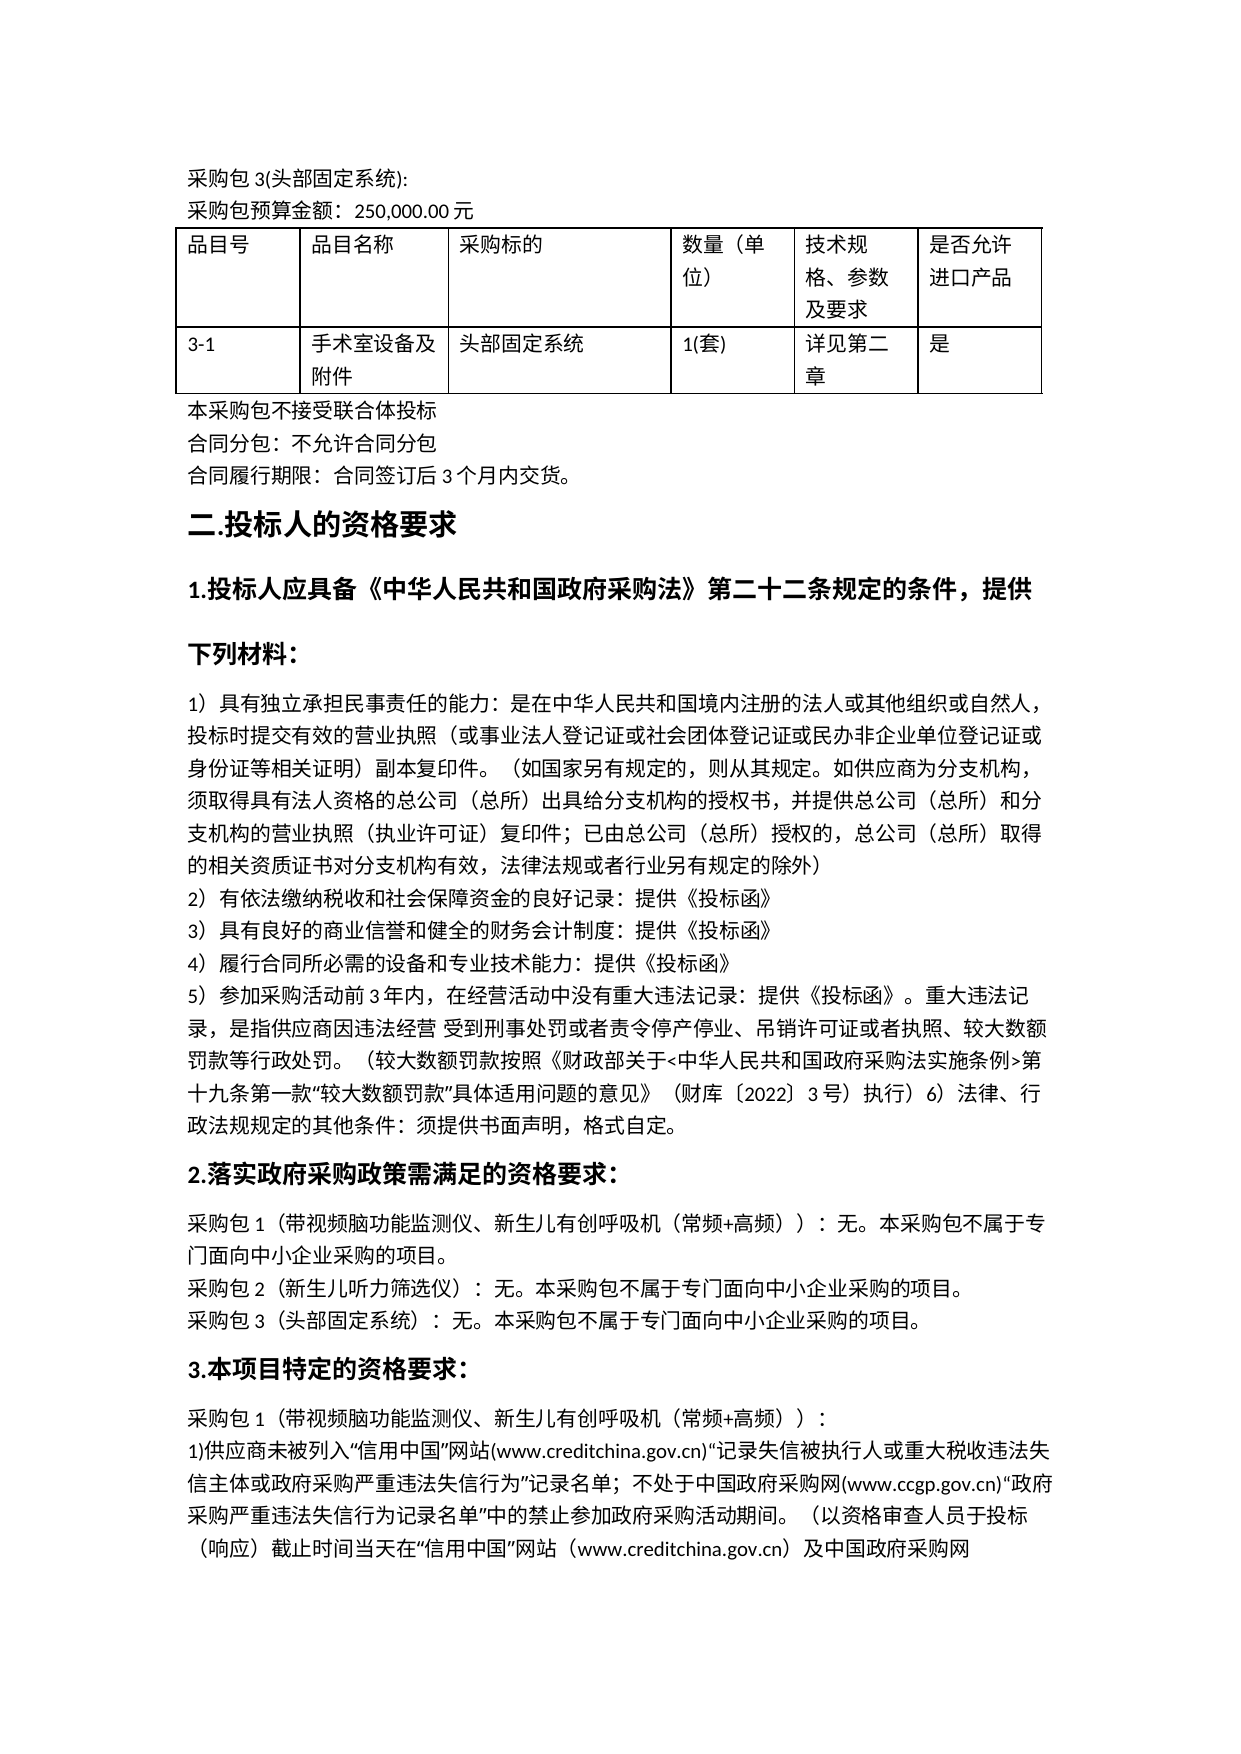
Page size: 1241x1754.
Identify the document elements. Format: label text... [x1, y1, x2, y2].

text 采购包3(头部固定系统): [187, 162, 1053, 194]
text 采购包3（头部固定系统）：无。本采购包不属于专门面向中小企业采购的项目。 [187, 1304, 1053, 1337]
text 二.投标人的资格要求 [187, 492, 1053, 557]
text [187, 1434, 1053, 1564]
table_cell 手术室设备及附件 [301, 328, 448, 393]
table_header 品目名称 [301, 229, 448, 326]
table_header 采购标的 [449, 229, 670, 326]
text 本采购包不接受联合体投标 [187, 394, 1053, 427]
table_cell 头部固定系统 [449, 328, 670, 393]
text 采购包2（新生儿听力筛选仪）：无。本采购包不属于专门面向中小企业采购的项目。 [187, 1272, 1053, 1304]
table_cell 详见第二章 [795, 328, 917, 393]
text 合同履行期限：合同签订后3个月内交货。 [187, 459, 1053, 492]
text 采购包1（带视频脑功能监测仪、新生儿有创呼吸机（常频+高频））：无。本采购包不属于专门面向中小企业采购的项目。 [187, 1207, 1053, 1272]
table_cell 是 [919, 328, 1041, 393]
text 5）参加采购活动前3年内，在经营活动中没有重大违法记录：提供《投标函》。重大违法记录，是指供应商因违法经营 受到刑事处罚或者责令停产停业、吊销许可证或者执照、较大数额罚款等行政处罚。（较大数额罚款按照《财政部关于<中华人民共和国政府采购法实施条例>第十九条第一款“较大数额罚款”具体适用问题的意见》（财库〔2022〕3号）执行）6）法律、行政法规规定的其他条件：须提供书面声明，格式自定。 [187, 979, 1053, 1142]
text 合同分包：不允许合同分包 [187, 427, 1053, 459]
text 2.落实政府采购政策需满足的资格要求： [187, 1142, 1053, 1207]
table_header 是否允许进口产品 [919, 229, 1041, 326]
text 2）有依法缴纳税收和社会保障资金的良好记录：提供《投标函》 [187, 882, 1053, 914]
text 1.投标人应具备《中华人民共和国政府采购法》第二十二条规定的条件，提供下列材料： [187, 557, 1053, 687]
table_header 数量（单位） [672, 229, 794, 326]
table_header 品目号 [177, 229, 299, 326]
text 3.本项目特定的资格要求： [187, 1337, 1053, 1402]
text 1）具有独立承担民事责任的能力：是在中华人民共和国境内注册的法人或其他组织或自然人，投标时提交有效的营业执照（或事业法人登记证或社会团体登记证或民办非企业单位登记证或身份证等相关证明）副本复印件。（如国家另有规定的，则从其规定。如供应商为分支机构，须取得具有法人资格的总公司（总所）出具给分支机构的授权书，并提供总公司（总所）和分支机构的营业执照（执业许可证）复印件；已由总公司（总所）授权的，总公司（总所）取得的相关资质证书对分支机构有效，法律法规或者行业另有规定的除外） [187, 687, 1053, 882]
table_header 技术规格、参数及要求 [795, 229, 917, 326]
text 采购包1（带视频脑功能监测仪、新生儿有创呼吸机（常频+高频））： [187, 1402, 1053, 1434]
text 4）履行合同所必需的设备和专业技术能力：提供《投标函》 [187, 947, 1053, 979]
text 采购包预算金额：250,000.00元 [187, 194, 1053, 227]
text 3）具有良好的商业信誉和健全的财务会计制度：提供《投标函》 [187, 914, 1053, 947]
table_cell 1(套) [672, 328, 794, 393]
table_cell 3-1 [177, 328, 299, 393]
